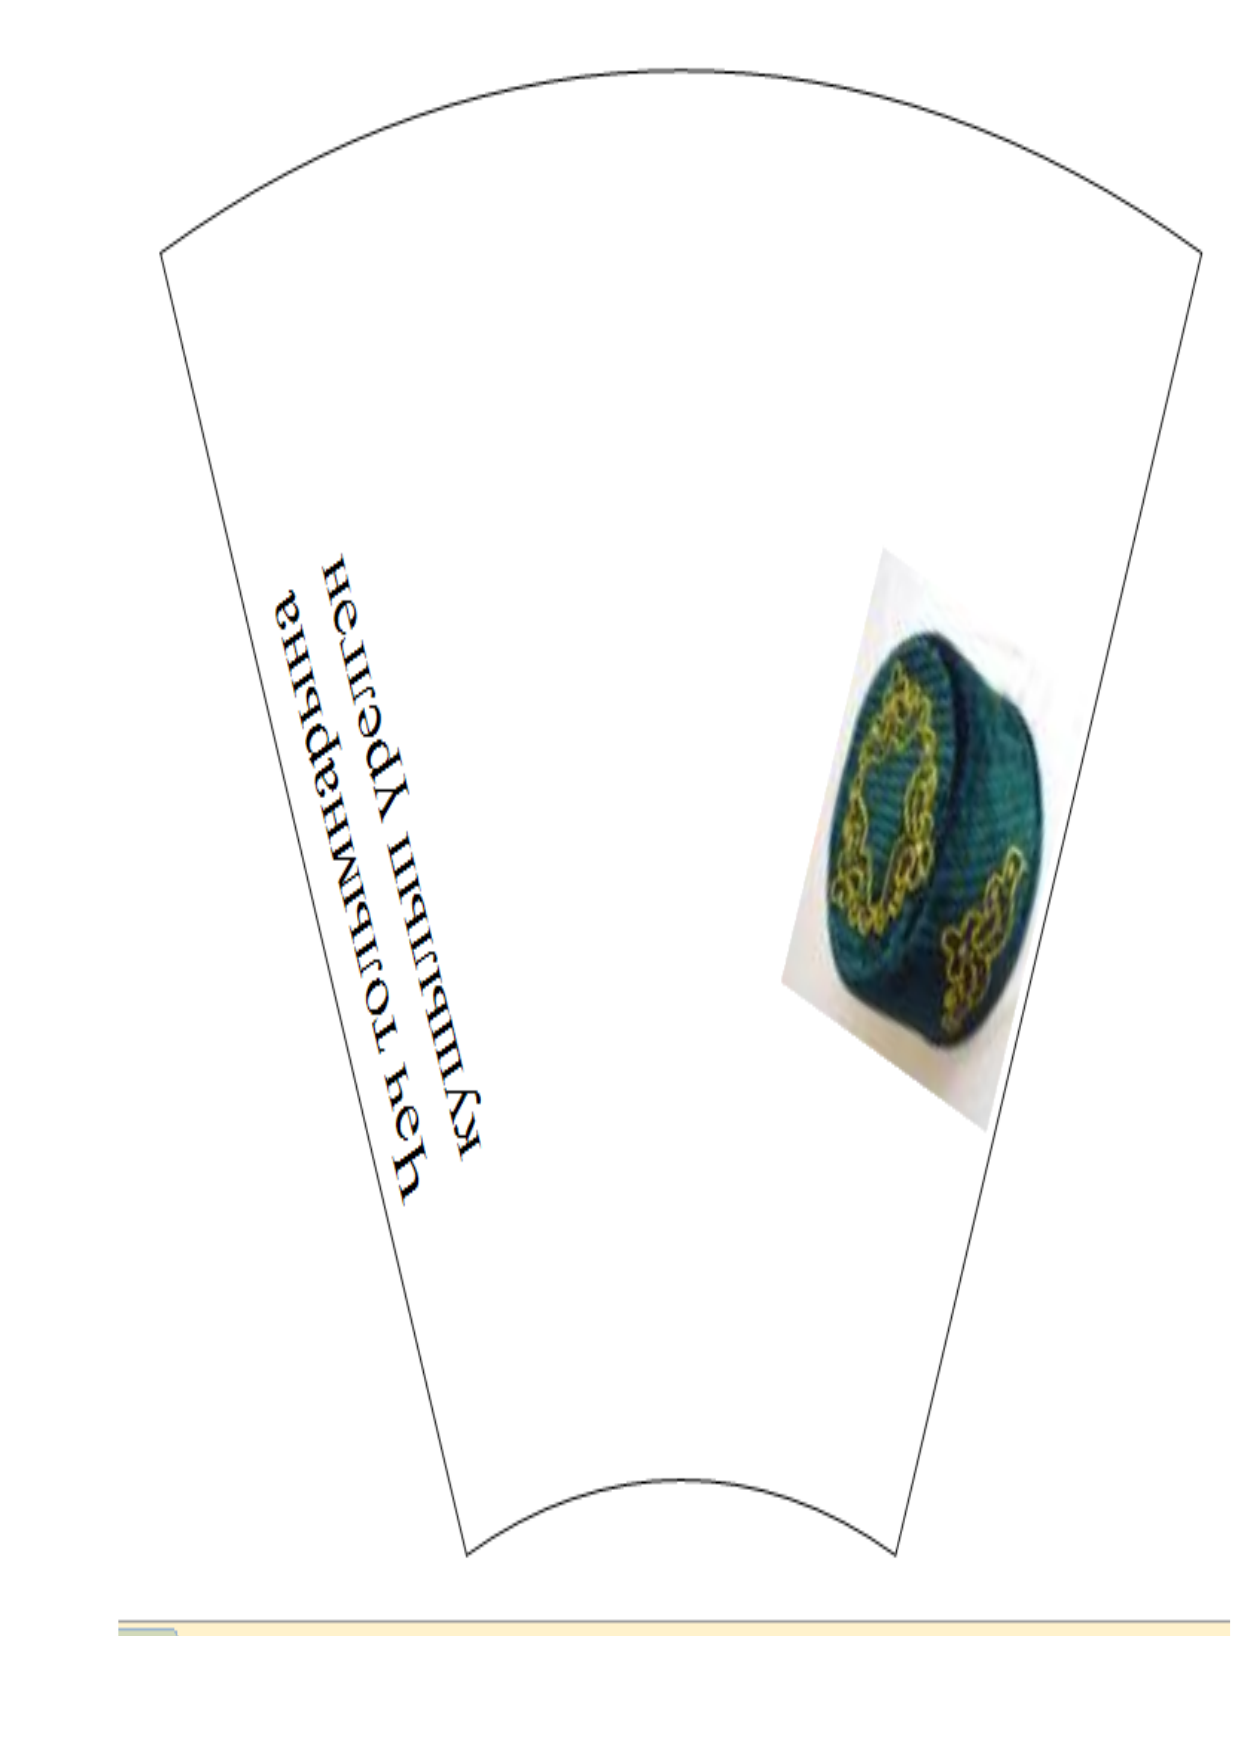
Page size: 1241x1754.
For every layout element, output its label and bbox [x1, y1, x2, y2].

picture [118, 0, 1231, 1636]
